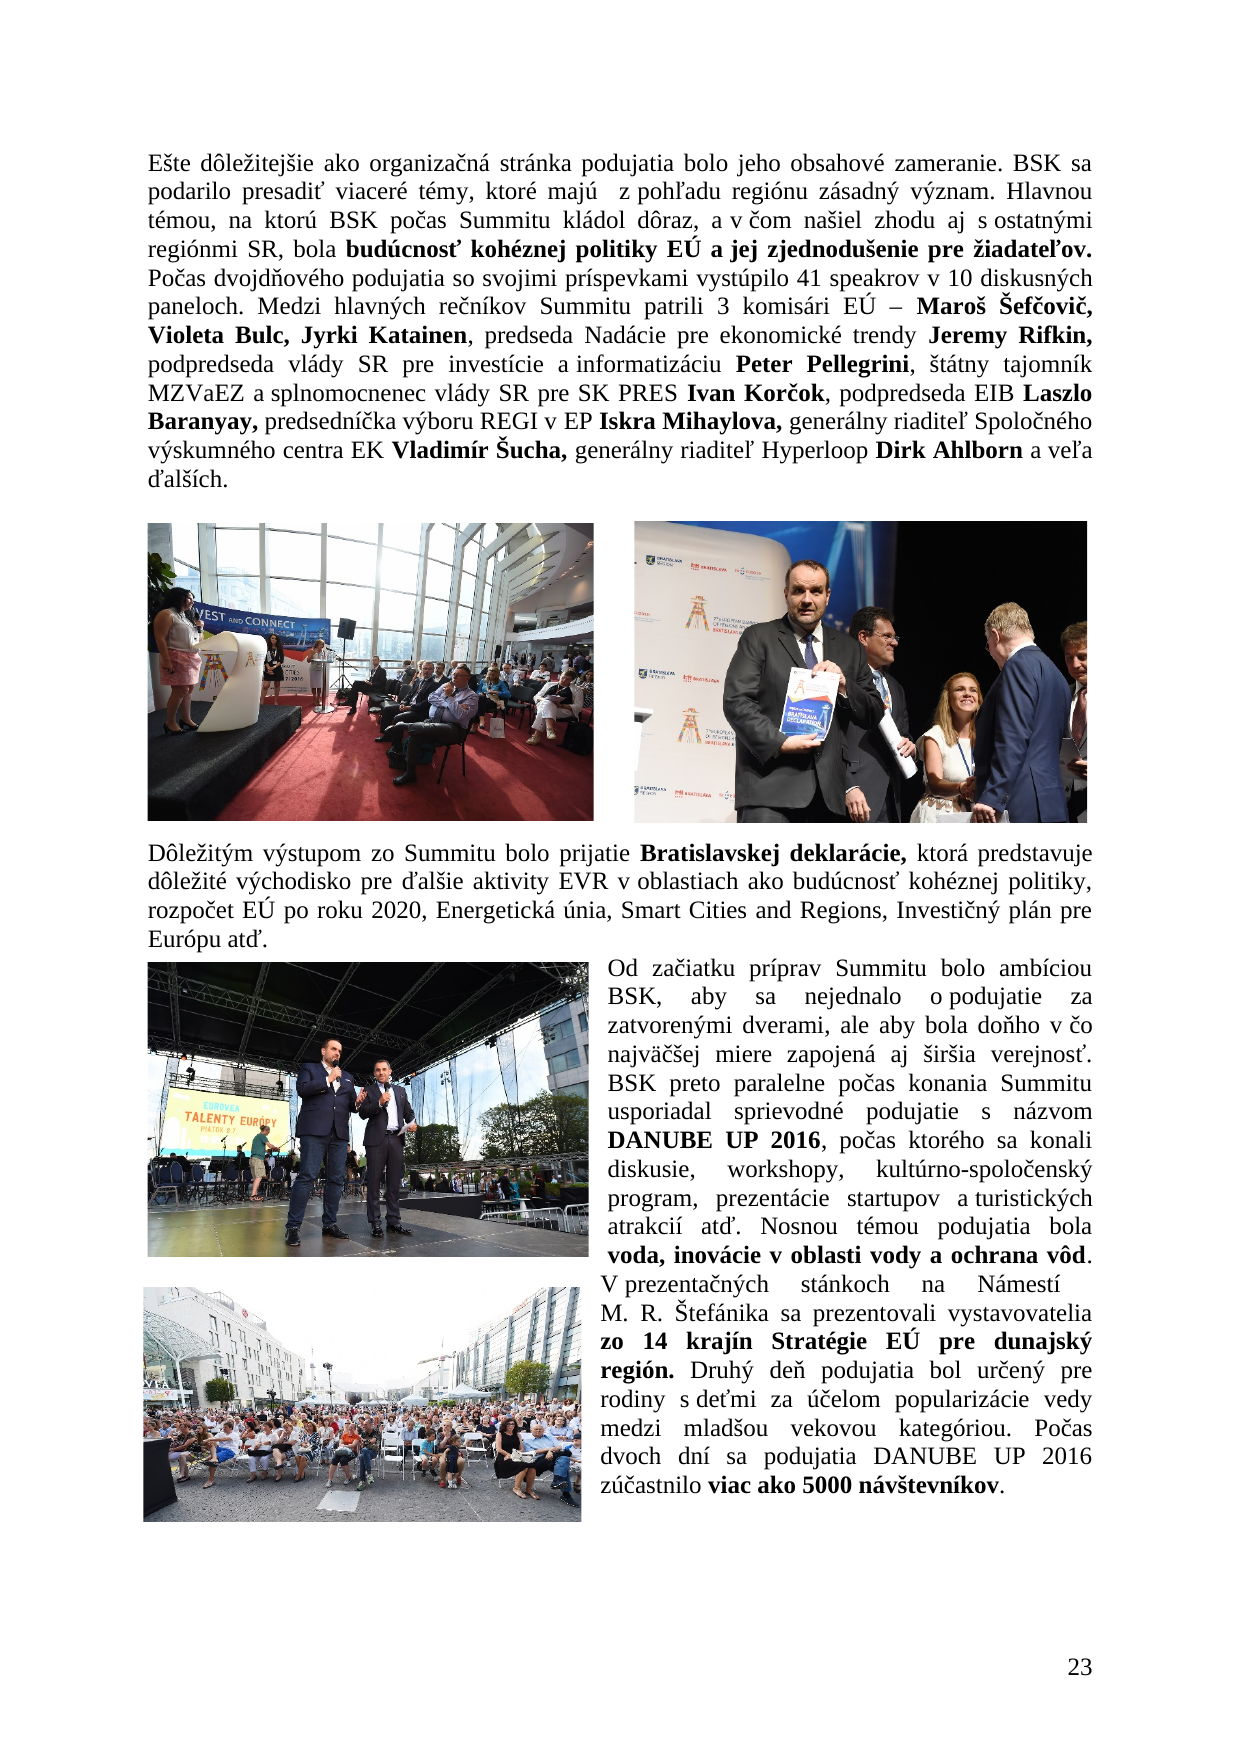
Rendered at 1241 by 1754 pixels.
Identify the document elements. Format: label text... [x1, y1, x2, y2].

picture [143, 1287, 582, 1522]
text Ešte dôležitejšie ako organizačná stránka podujatia bolo jeho obsahové zameranie. BSK sa podarilo presadiť viaceré témy, ktoré majú z pohľadu regiónu zásadný význam. Hlavnou témou, na ktorú BSK počas Summitu kládol dôraz, a v čom našiel zhodu aj s ostatnými regiónmi SR, bola budúcnosť kohéznej politiky EÚ a jej zjednodušenie pre žiadateľov. Počas dvojdňového podujatia so svojimi príspevkami vystúpilo 41 speakrov v 10 diskusných paneloch. Medzi hlavných rečníkov Summitu patrili 3 komisári EÚ – Maroš Šefčovič, Violeta Bulc, Jyrki Katainen, predseda Nadácie pre ekonomické trendy Jeremy Rifkin, podpredseda vlády SR pre investície a informatizáciu Peter Pellegrini, štátny tajomník MZVaEZ a splnomocnenec vlády SR pre SK PRES Ivan Korčok, podpredseda EIB Laszlo Baranyay, predsedníčka výboru REGI v EP Iskra Mihaylova, generálny riaditeľ Spoločného výskumného centra EK Vladimír Šucha, generálny riaditeľ Hyperloop Dirk Ahlborn a veľa ďalších. [148, 148, 1093, 493]
picture [147, 962, 589, 1257]
picture [634, 521, 1088, 823]
picture [147, 523, 594, 821]
